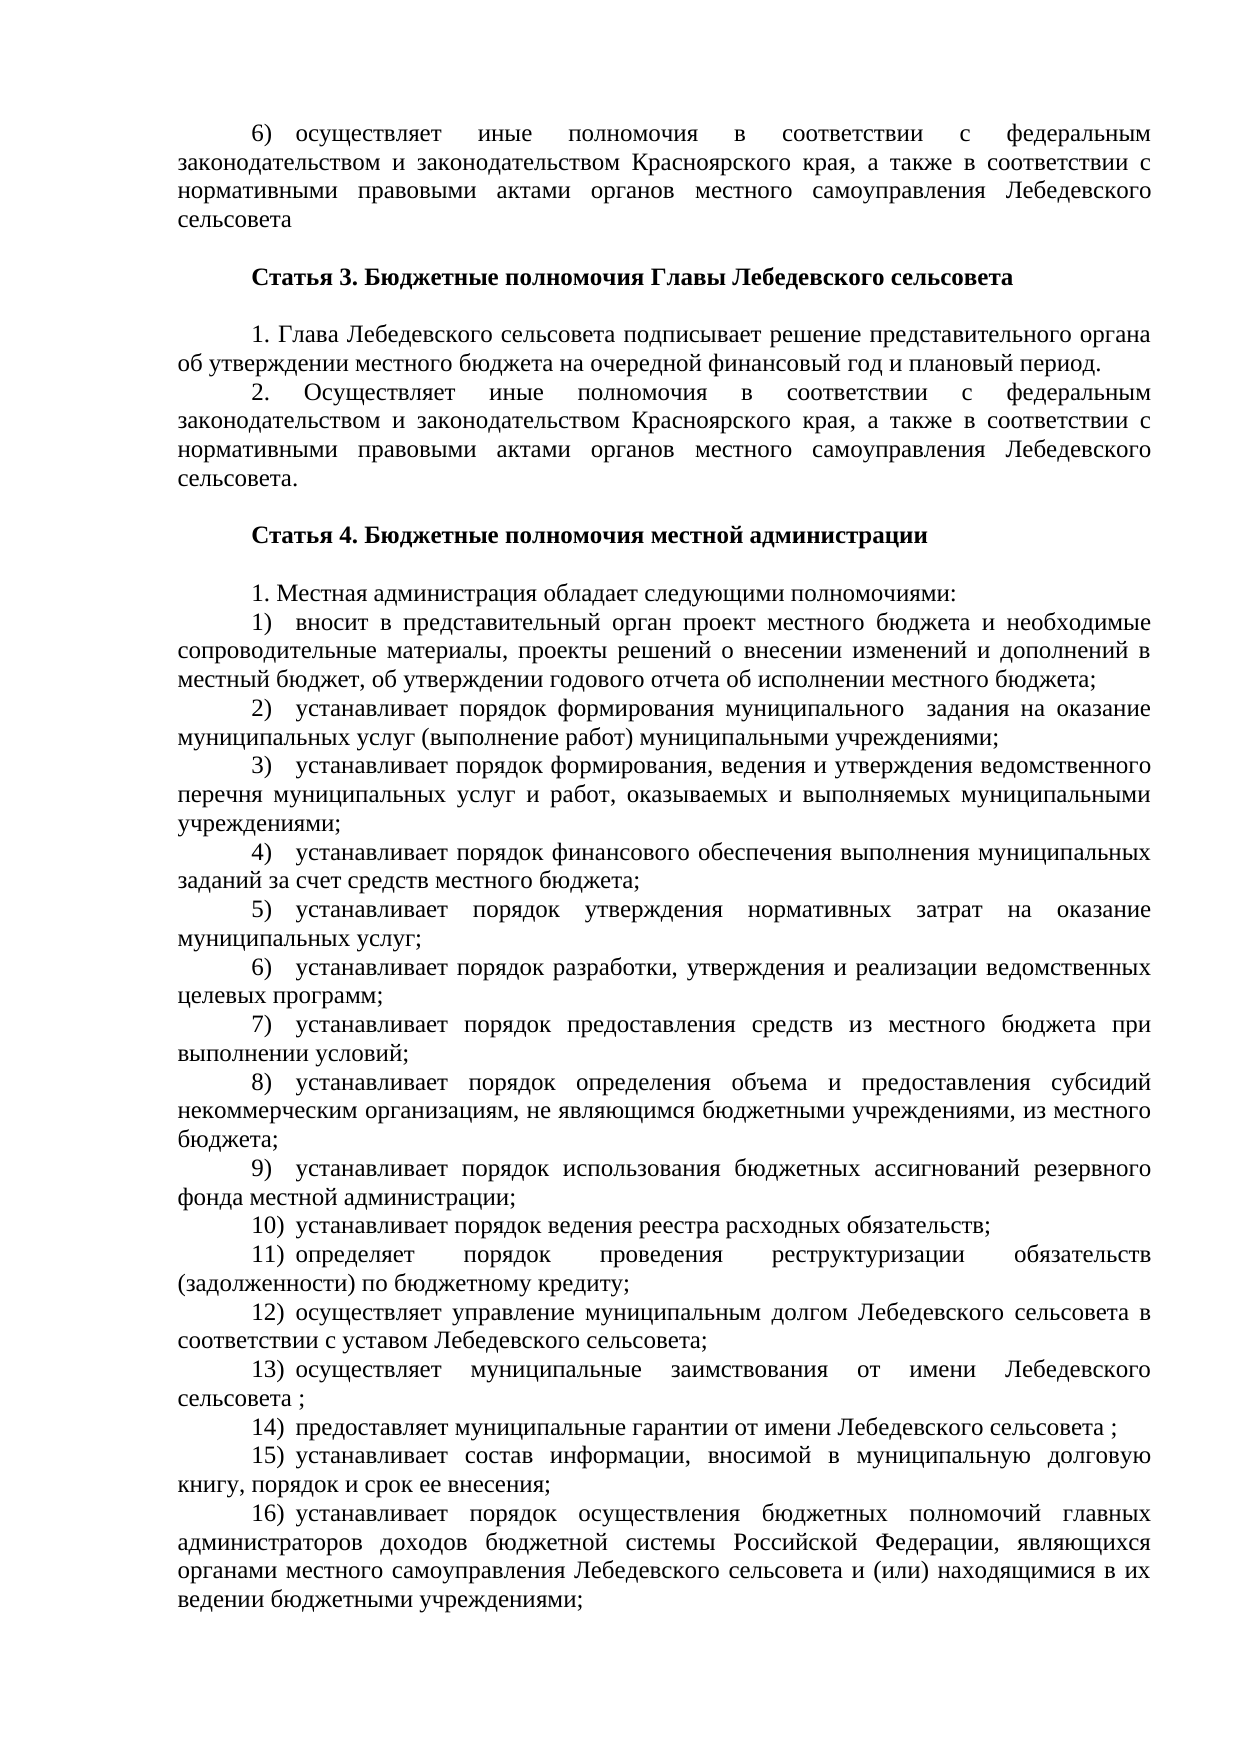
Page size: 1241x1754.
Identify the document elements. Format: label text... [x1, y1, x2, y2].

list устанавливает порядок формирования, ведения и утверждения ведомственного перечня муниципальных услуг и работ, оказываемых и выполняемых муниципальными учреждениями; [177, 751, 1152, 837]
text 1. Глава Лебедевского сельсовета подписывает решение представительного органа об утверждении местного бюджета на очередной финансовый год и плановый период. [177, 319, 1152, 377]
list устанавливает порядок определения объема и предоставления субсидий некоммерческим организациям, не являющимся бюджетными учреждениями, из местного бюджета; [177, 1067, 1152, 1153]
text Статья 4. Бюджетные полномочия местной администрации [177, 521, 1152, 549]
text 1. Местная администрация обладает следующими полномочиями: [177, 578, 1152, 607]
text Статья 3. Бюджетные полномочия Главы Лебедевского сельсовета [177, 262, 1152, 291]
list устанавливает порядок ведения реестра расходных обязательств; [177, 1211, 1152, 1239]
text 2. Осуществляет иные полномочия в соответствии с федеральным законодательством и законодательством Красноярского края, а также в соответствии с нормативными правовыми актами органов местного самоуправления Лебедевского сельсовета. [177, 377, 1152, 492]
list осуществляет муниципальные заимствования от имени Лебедевского сельсовета ; [177, 1354, 1152, 1412]
list устанавливает порядок утверждения нормативных затрат на оказание муниципальных услуг; [177, 894, 1152, 952]
list вносит в представительный орган проект местного бюджета и необходимые сопроводительные материалы, проекты решений о внесении изменений и дополнений в местный бюджет, об утверждении годового отчета об исполнении местного бюджета; [177, 607, 1152, 693]
list предоставляет муниципальные гарантии от имени Лебедевского сельсовета ; [177, 1412, 1152, 1441]
list устанавливает порядок формирования муниципального задания на оказание муниципальных услуг (выполнение работ) муниципальными учреждениями; [177, 693, 1152, 751]
list осуществляет иные полномочия в соответствии с федеральным законодательством и законодательством Красноярского края, а также в соответствии с нормативными правовыми актами органов местного самоуправления Лебедевского сельсовета [177, 118, 1152, 233]
list устанавливает порядок финансового обеспечения выполнения муниципальных заданий за счет средств местного бюджета; [177, 837, 1152, 894]
list определяет порядок проведения реструктуризации обязательств (задолженности) по бюджетному кредиту; [177, 1239, 1152, 1297]
list устанавливает состав информации, вносимой в муниципальную долговую книгу, порядок и срок ее внесения; [177, 1441, 1152, 1498]
list устанавливает порядок предоставления средств из местного бюджета при выполнении условий; [177, 1009, 1152, 1067]
list осуществляет управление муниципальным долгом Лебедевского сельсовета в соответствии с уставом Лебедевского сельсовета; [177, 1297, 1152, 1354]
list устанавливает порядок разработки, утверждения и реализации ведомственных целевых программ; [177, 952, 1152, 1009]
list устанавливает порядок использования бюджетных ассигнований резервного фонда местной администрации; [177, 1153, 1152, 1211]
list устанавливает порядок осуществления бюджетных полномочий главных администраторов доходов бюджетной системы Российской Федерации, являющихся органами местного самоуправления Лебедевского сельсовета и (или) находящимися в их ведении бюджетными учреждениями; [177, 1498, 1152, 1613]
